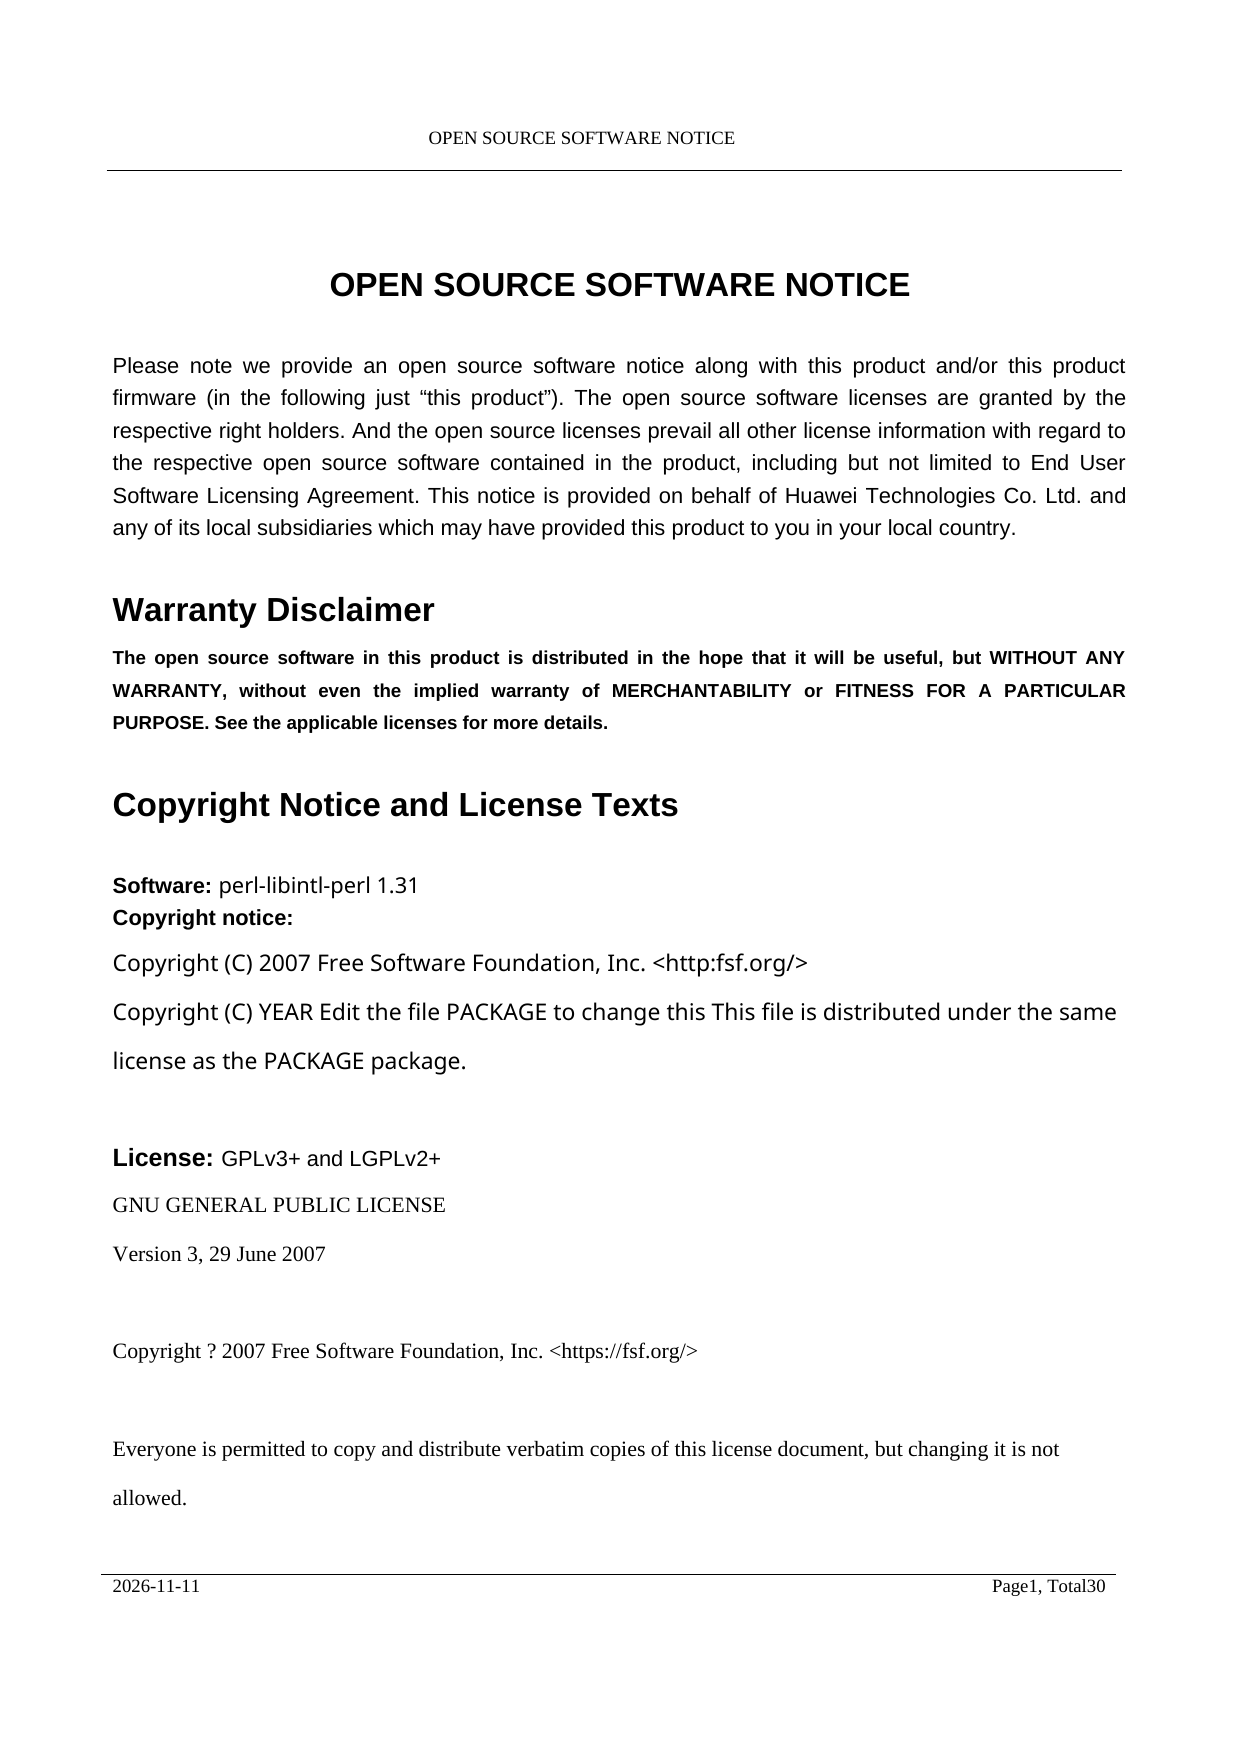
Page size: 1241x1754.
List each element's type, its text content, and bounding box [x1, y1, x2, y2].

text License: GPLv3+ and LGPLv2+ [112, 1142, 1128, 1174]
text OPEN SOURCE SOFTWARE NOTICE [112, 251, 1128, 316]
text The open source software in this product is distributed in the hope that it will be useful, but WITHOUT ANY WARRANTY, without even the implied warranty of MERCHANTABILITY or FITNESS FOR A PARTICULAR PURPOSE. See the applicable licenses for more details. [112, 641, 1128, 739]
text Copyright (C) 2007 Free Software Foundation, Inc. <http:fsf.org/> Copyright (C) YEAR Edit the file PACKAGE to change this This file is distributed under the same license as the PACKAGE package. [112, 947, 1128, 1125]
text Copyright notice: [112, 901, 1128, 934]
text Please note we provide an open source software notice along with this product and/or this product firmware (in the following just “this product”). The open source software licenses are granted by the respective right holders. And the open source licenses prevail all other license information with regard to the respective open source software contained in the product, including but not limited to End User Software Licensing Agreement. This notice is provided on behalf of Huawei Technologies Co. Ltd. and any of its local subsidiaries which may have provided this product to you in your local country. [112, 349, 1128, 544]
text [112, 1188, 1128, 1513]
text Warranty Disclaimer [112, 576, 1128, 641]
text Software: perl-libintl-perl 1.31 [112, 869, 1128, 901]
text Copyright Notice and License Texts [112, 771, 1128, 836]
